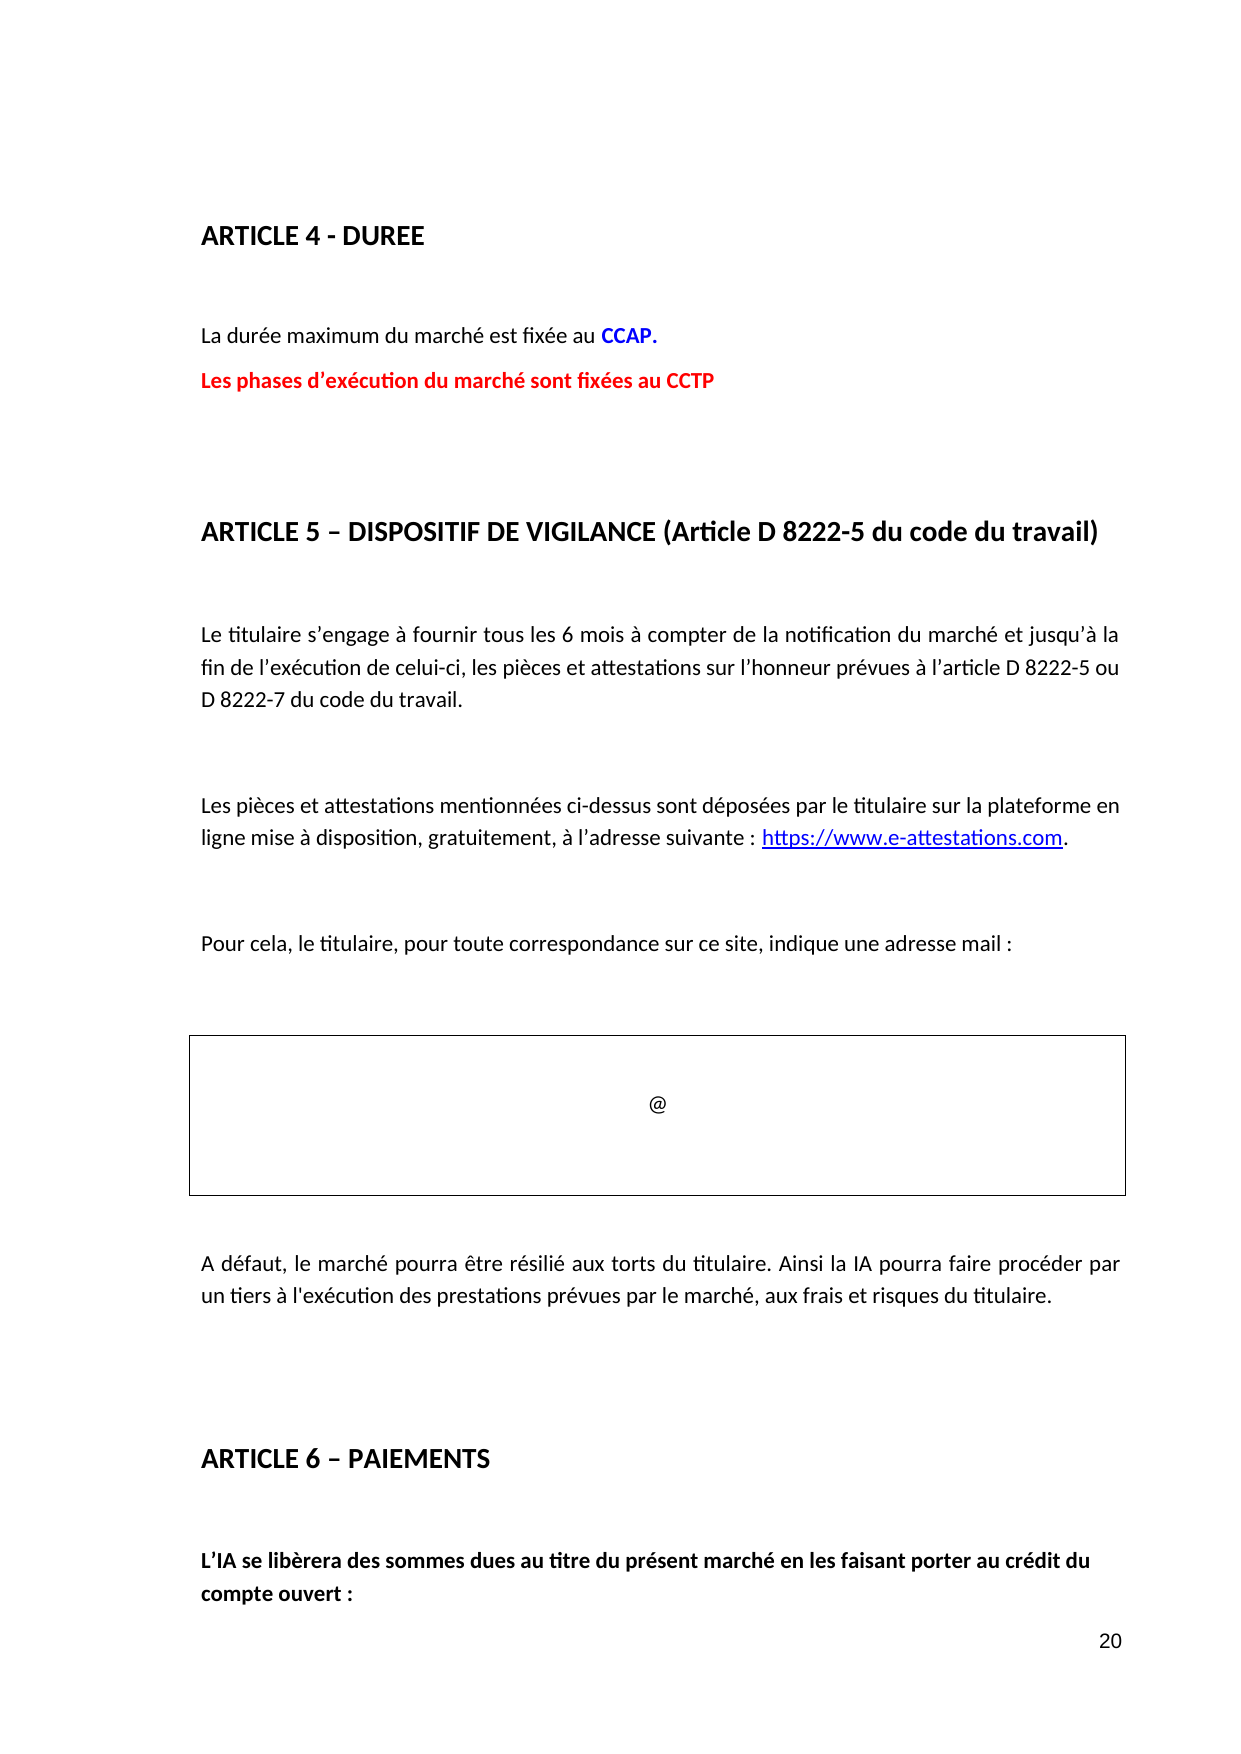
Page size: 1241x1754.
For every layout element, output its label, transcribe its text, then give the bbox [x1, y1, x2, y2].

subtitle ARTICLE 5 – DISPOSITIF DE VIGILANCE (Article D 8222-5 du code du travail) [201, 513, 1122, 549]
text Pour cela, le titulaire, pour toute correspondance sur ce site, indique une adresse mail : [201, 929, 1122, 957]
text Les pièces et attestations mentionnées ci-dessus sont déposées par le titulaire sur la plateforme en ligne mise à disposition, gratuitement, à l’adresse suivante : https://www.e-attestations.com. [201, 791, 1122, 851]
text Le titulaire s’engage à fournir tous les 6 mois à compter de la notification du marché et jusqu’à la fin de l’exécution de celui-ci, les pièces et attestations sur l’honneur prévues à l’article D 8222-5 ou D 8222-7 du code du travail. [201, 620, 1122, 713]
subtitle ARTICLE 6 – PAIEMENTS [201, 1440, 1122, 1476]
text La durée maximum du marché est fixée au CCAP. [201, 323, 1092, 348]
text A défaut, le marché pourra être résilié aux torts du titulaire. Ainsi la IA pourra faire procéder par un tiers à l'exécution des prestations prévues par le marché, aux frais et risques du titulaire. [201, 1249, 1122, 1309]
text L’IA se libèrera des sommes dues au titre du présent marché en les faisant porter au crédit du compte ouvert : [201, 1547, 1092, 1607]
subtitle ARTICLE 4 - DUREE [201, 217, 1122, 252]
table_header @ [190, 1036, 1125, 1195]
text Les phases d’exécution du marché sont fixées au CCTP [201, 369, 1092, 394]
